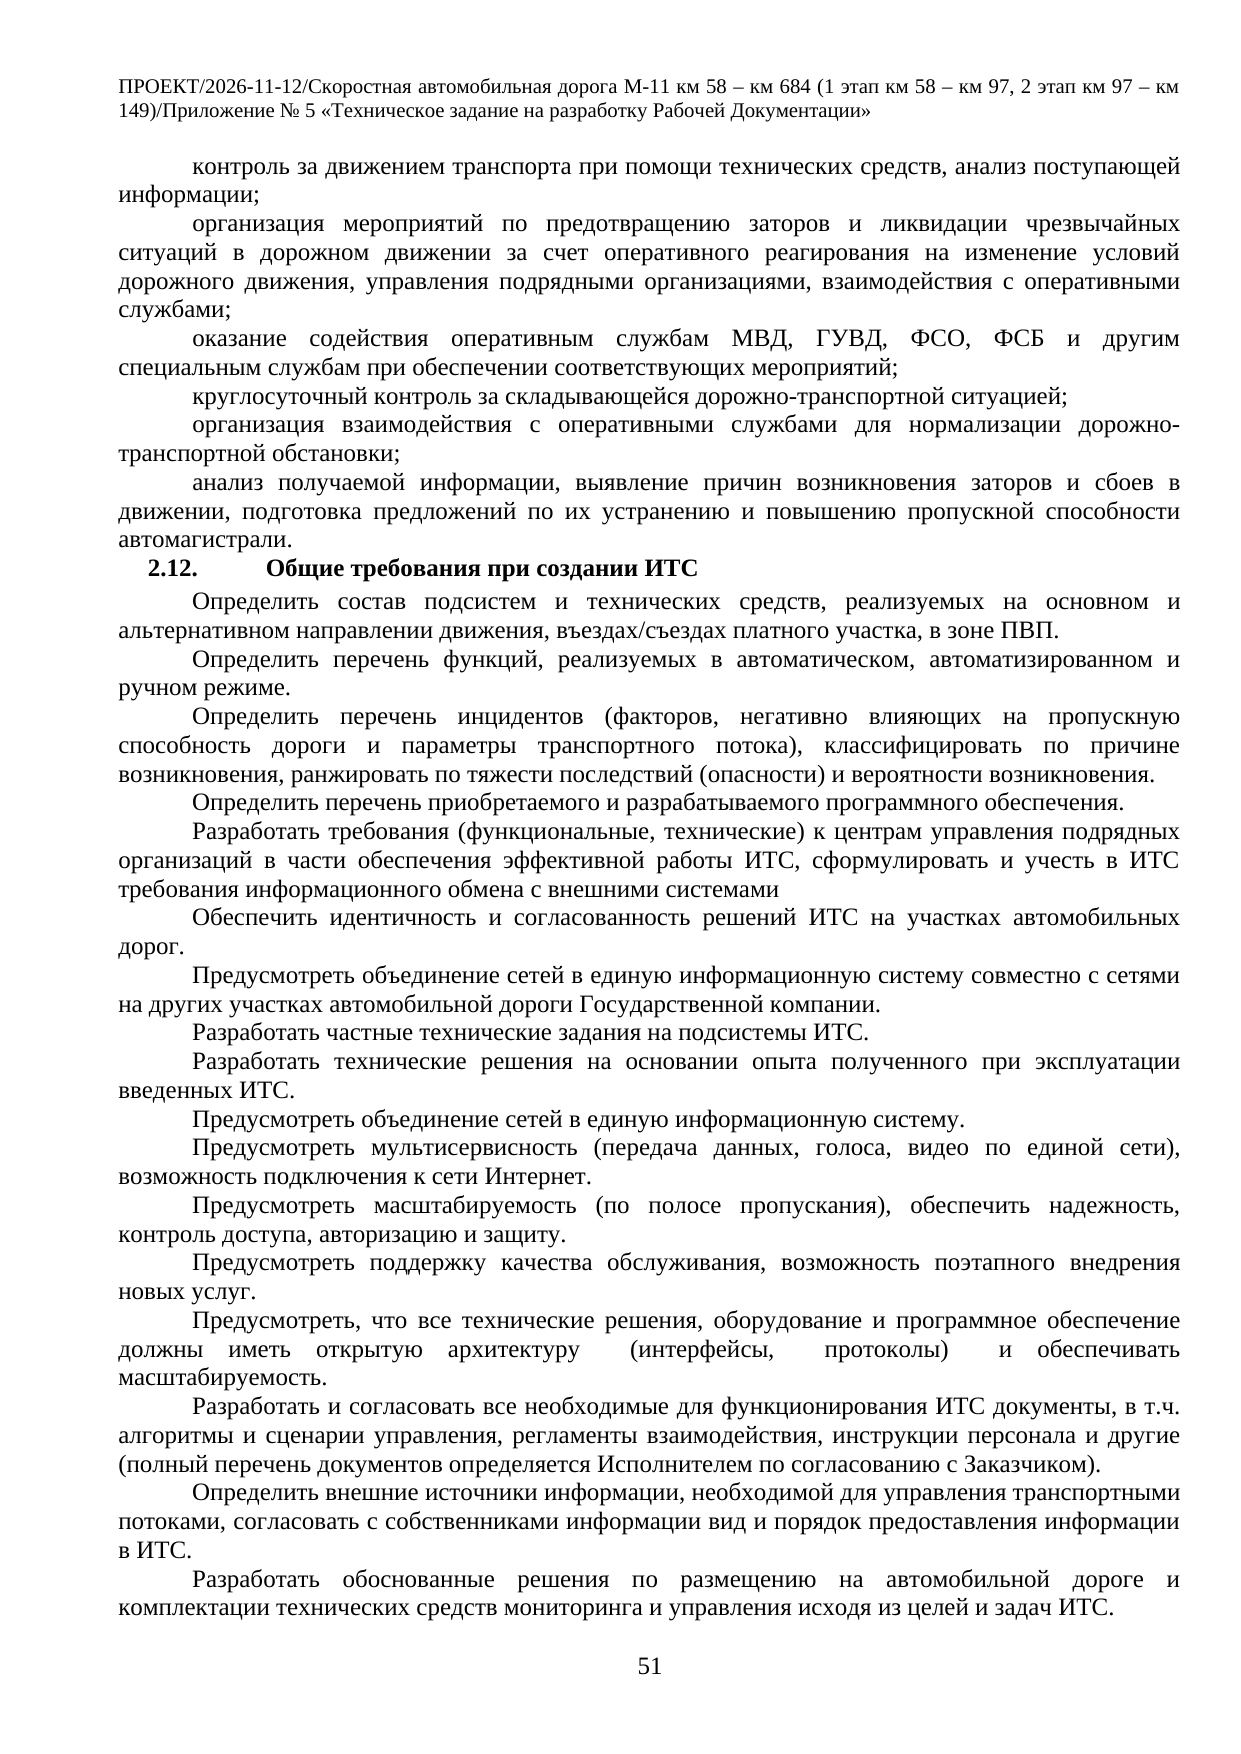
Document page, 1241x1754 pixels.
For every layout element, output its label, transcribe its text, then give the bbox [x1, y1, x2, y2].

text Предусмотреть масштабируемость (по полосе пропускания), обеспечить надежность, контроль доступа, авторизацию и защиту. [118, 1190, 1181, 1247]
text круглосуточный контроль за складывающейся дорожно-транспортной ситуацией; [118, 381, 1181, 409]
text Определить перечень инцидентов (факторов, негативно влияющих на пропускную способность дороги и параметры транспортного потока), классифицировать по причине возникновения, ранжировать по тяжести последствий (опасности) и вероятности возникновения. [118, 701, 1181, 787]
text Разработать требования (функциональные, технические) к центрам управления подрядных организаций в части обеспечения эффективной работы ИТС, сформулировать и учесть в ИТС требования информационного обмена с внешними системами [118, 816, 1181, 902]
text Разработать и согласовать все необходимые для функционирования ИТС документы, в т.ч. алгоритмы и сценарии управления, регламенты взаимодействия, инструкции персонала и другие (полный перечень документов определяется Исполнителем по согласованию с Заказчиком). [118, 1391, 1181, 1477]
text Обеспечить идентичность и согласованность решений ИТС на участках автомобильных дорог. [118, 902, 1181, 960]
text Разработать обоснованные решения по размещению на автомобильной дороге и комплектации технических средств мониторинга и управления исходя из целей и задач ИТС. [118, 1564, 1181, 1621]
text Предусмотреть мультисервисность (передача данных, голоса, видео по единой сети), возможность подключения к сети Интернет. [118, 1132, 1181, 1190]
text Предусмотреть, что все технические решения, оборудование и программное обеспечение должны иметь открытую архитектуру (интерфейсы, протоколы) и обеспечивать масштабируемость. [118, 1305, 1181, 1391]
text Определить перечень приобретаемого и разрабатываемого программного обеспечения. [118, 787, 1181, 816]
text оказание содействия оперативным службам МВД, ГУВД, ФСО, ФСБ и другим специальным службам при обеспечении соответствующих мероприятий; [118, 323, 1181, 381]
text Разработать частные технические задания на подсистемы ИТС. [118, 1017, 1181, 1046]
text анализ получаемой информации, выявление причин возникновения заторов и сбоев в движении, подготовка предложений по их устранению и повышению пропускной способности автомагистрали. [118, 467, 1181, 553]
text Определить внешние источники информации, необходимой для управления транспортными потоками, согласовать с собственниками информации вид и порядок предоставления информации в ИТС. [118, 1477, 1181, 1564]
text организация мероприятий по предотвращению заторов и ликвидации чрезвычайных ситуаций в дорожном движении за счет оперативного реагирования на изменение условий дорожного движения, управления подрядными организациями, взаимодействия с оперативными службами; [118, 208, 1181, 323]
text Предусмотреть объединение сетей в единую информационную систему. [118, 1104, 1181, 1132]
text Определить состав подсистем и технических средств, реализуемых на основном и альтернативном направлении движения, въездах/съездах платного участка, в зоне ПВП. [118, 586, 1181, 644]
text Разработать технические решения на основании опыта полученного при эксплуатации введенных ИТС. [118, 1046, 1181, 1104]
text Определить перечень функций, реализуемых в автоматическом, автоматизированном и ручном режиме. [118, 644, 1181, 701]
text Предусмотреть объединение сетей в единую информационную систему совместно с сетями на других участках автомобильной дороги Государственной компании. [118, 960, 1181, 1017]
text Предусмотреть поддержку качества обслуживания, возможность поэтапного внедрения новых услуг. [118, 1247, 1181, 1305]
text контроль за движением транспорта при помощи технических средств, анализ поступающей информации; [118, 151, 1181, 208]
list Общие требования при создании ИТС [148, 553, 1181, 582]
text организация взаимодействия с оперативными службами для нормализации дорожно-транспортной обстановки; [118, 409, 1181, 467]
